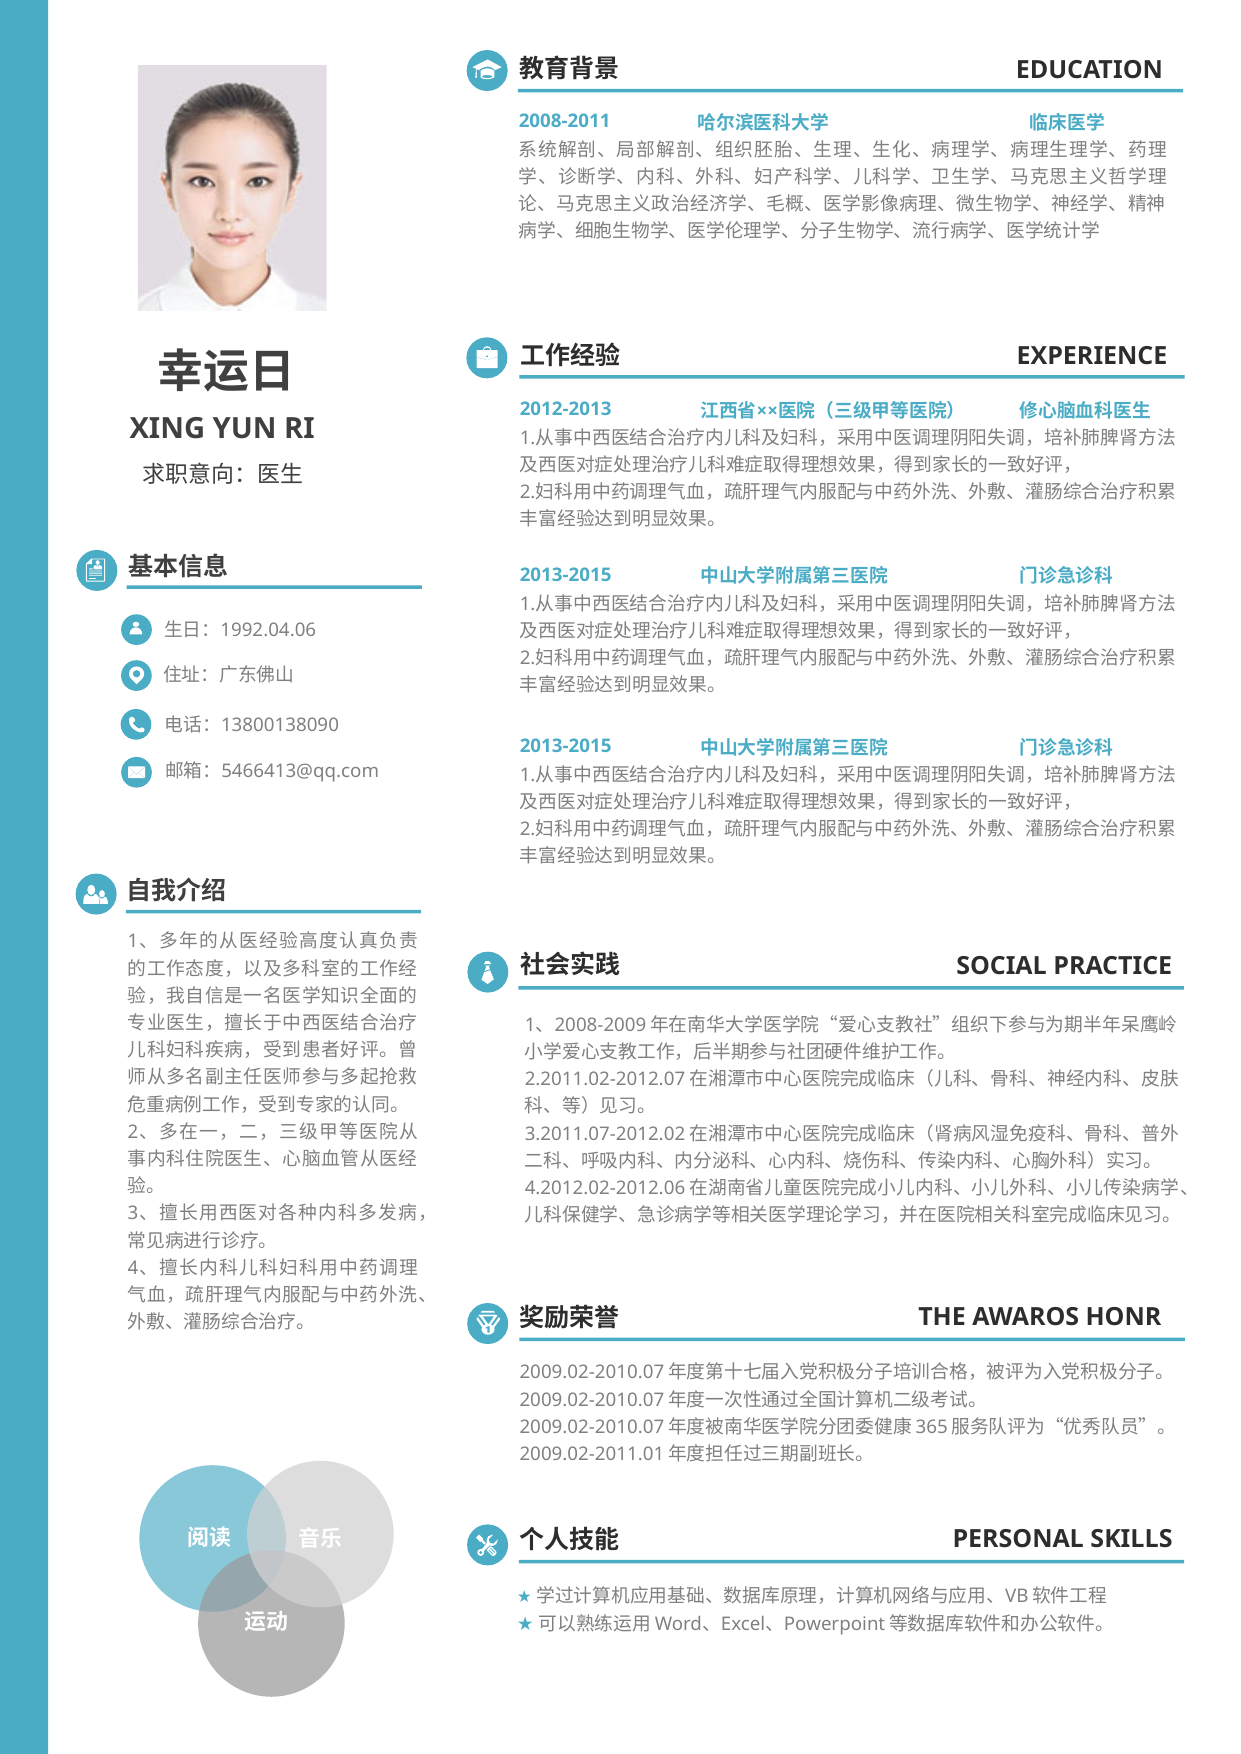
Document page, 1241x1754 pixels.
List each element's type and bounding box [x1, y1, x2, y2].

picture [137, 65, 327, 311]
